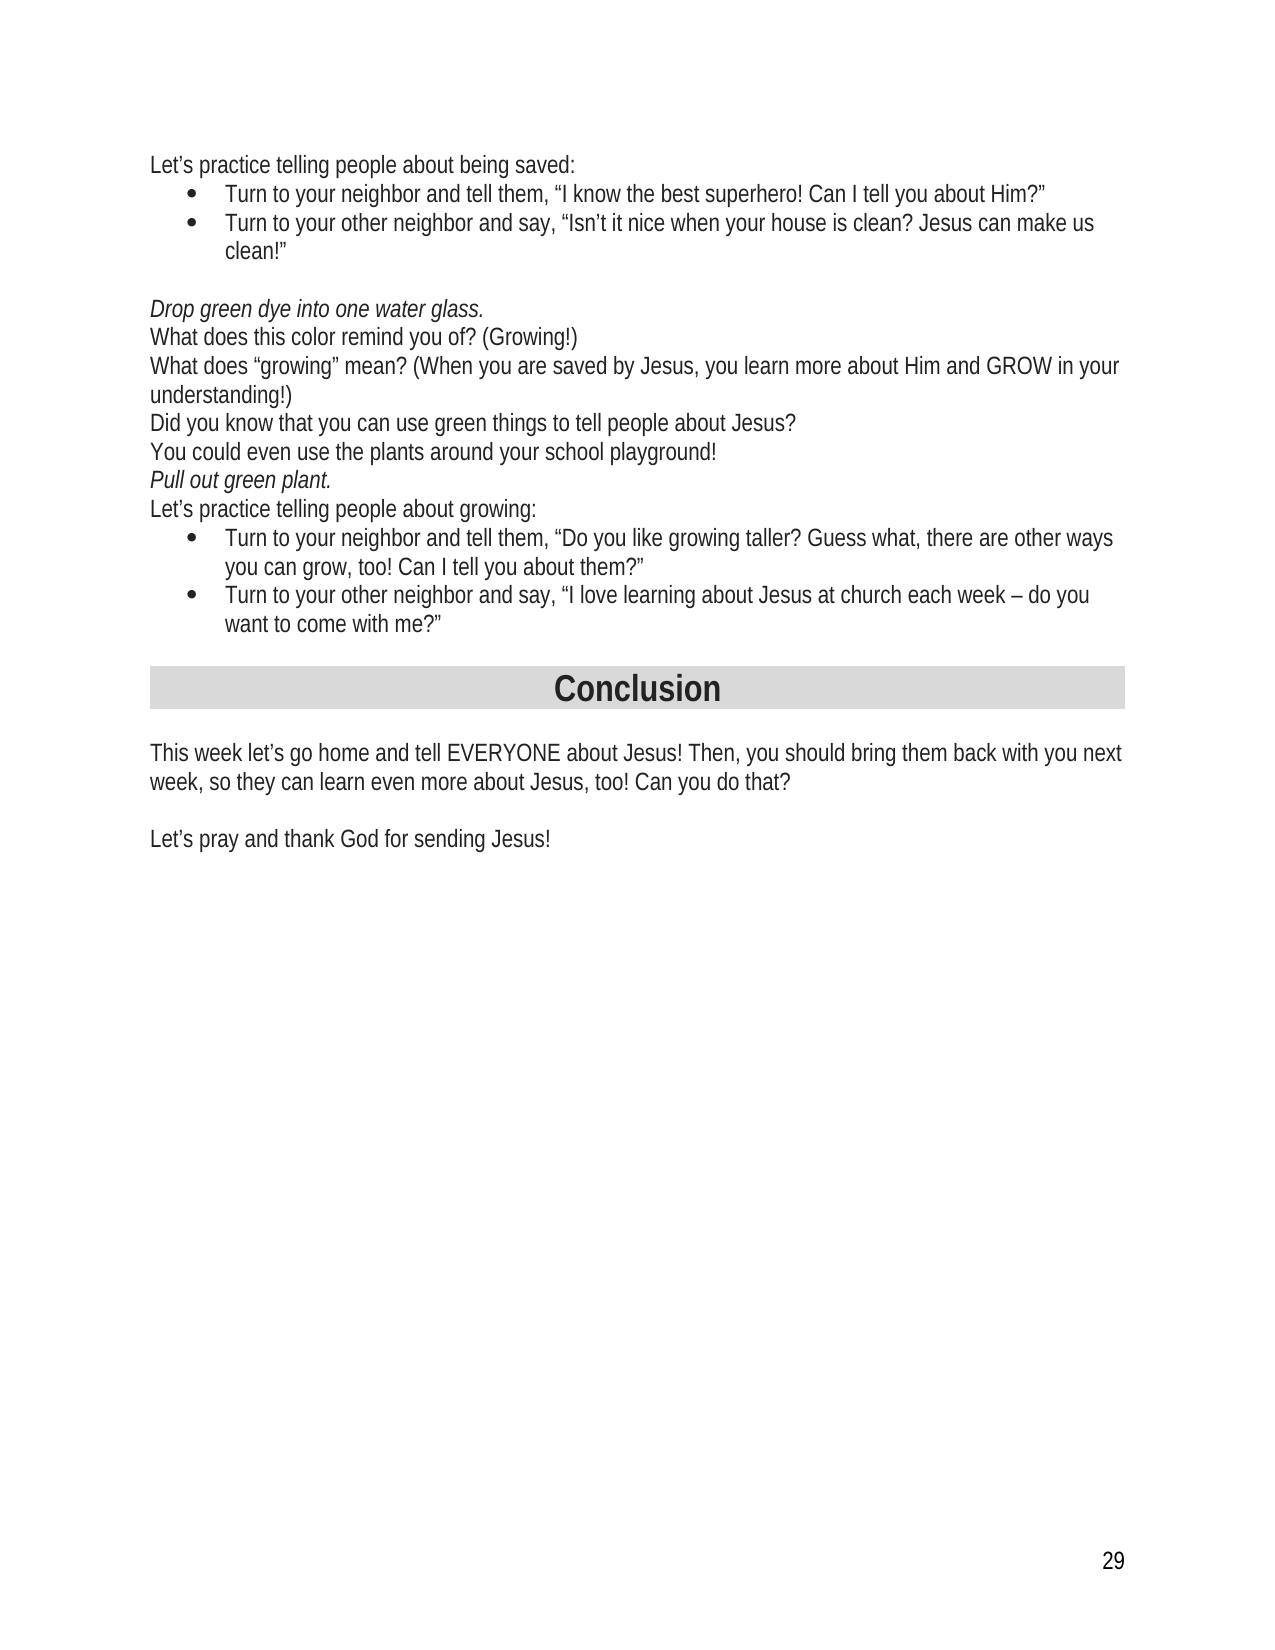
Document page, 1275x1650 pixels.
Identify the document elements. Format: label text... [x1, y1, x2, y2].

text Did you know that you can use green things to tell people about Jesus? [150, 408, 1125, 437]
text Conclusion [150, 666, 1125, 709]
list Turn to your neighbor and tell them, “I know the best superhero! Can I tell you about Him?” [187, 179, 1125, 207]
text Pull out green plant. [150, 466, 1125, 494]
list Turn to your neighbor and tell them, “Do you like growing taller? Guess what, there are other ways you can grow, too! Can I tell you about them?” [187, 523, 1125, 580]
text This week let’s go home and tell EVERYONE about Jesus! Then, you should bring them back with you next week, so they can learn even more about Jesus, too! Can you do that? [150, 738, 1125, 795]
text You could even use the plants around your school playground! [150, 437, 1125, 466]
text Let’s pray and thank God for sending Jesus! [150, 824, 1125, 853]
text Let’s practice telling people about being saved: [150, 150, 1125, 179]
list Turn to your other neighbor and say, “Isn’t it nice when your house is clean? Jesus can make us clean!” [187, 207, 1125, 265]
text What does this color remind you of? (Growing!) [150, 322, 1125, 351]
list Turn to your other neighbor and say, “I love learning about Jesus at church each week – do you want to come with me?” [187, 580, 1125, 638]
text Let’s practice telling people about growing: [150, 494, 1125, 523]
text What does “growing” mean? (When you are saved by Jesus, you learn more about Him and GROW in your understanding!) [150, 351, 1125, 408]
text Drop green dye into one water glass. [150, 294, 1125, 322]
